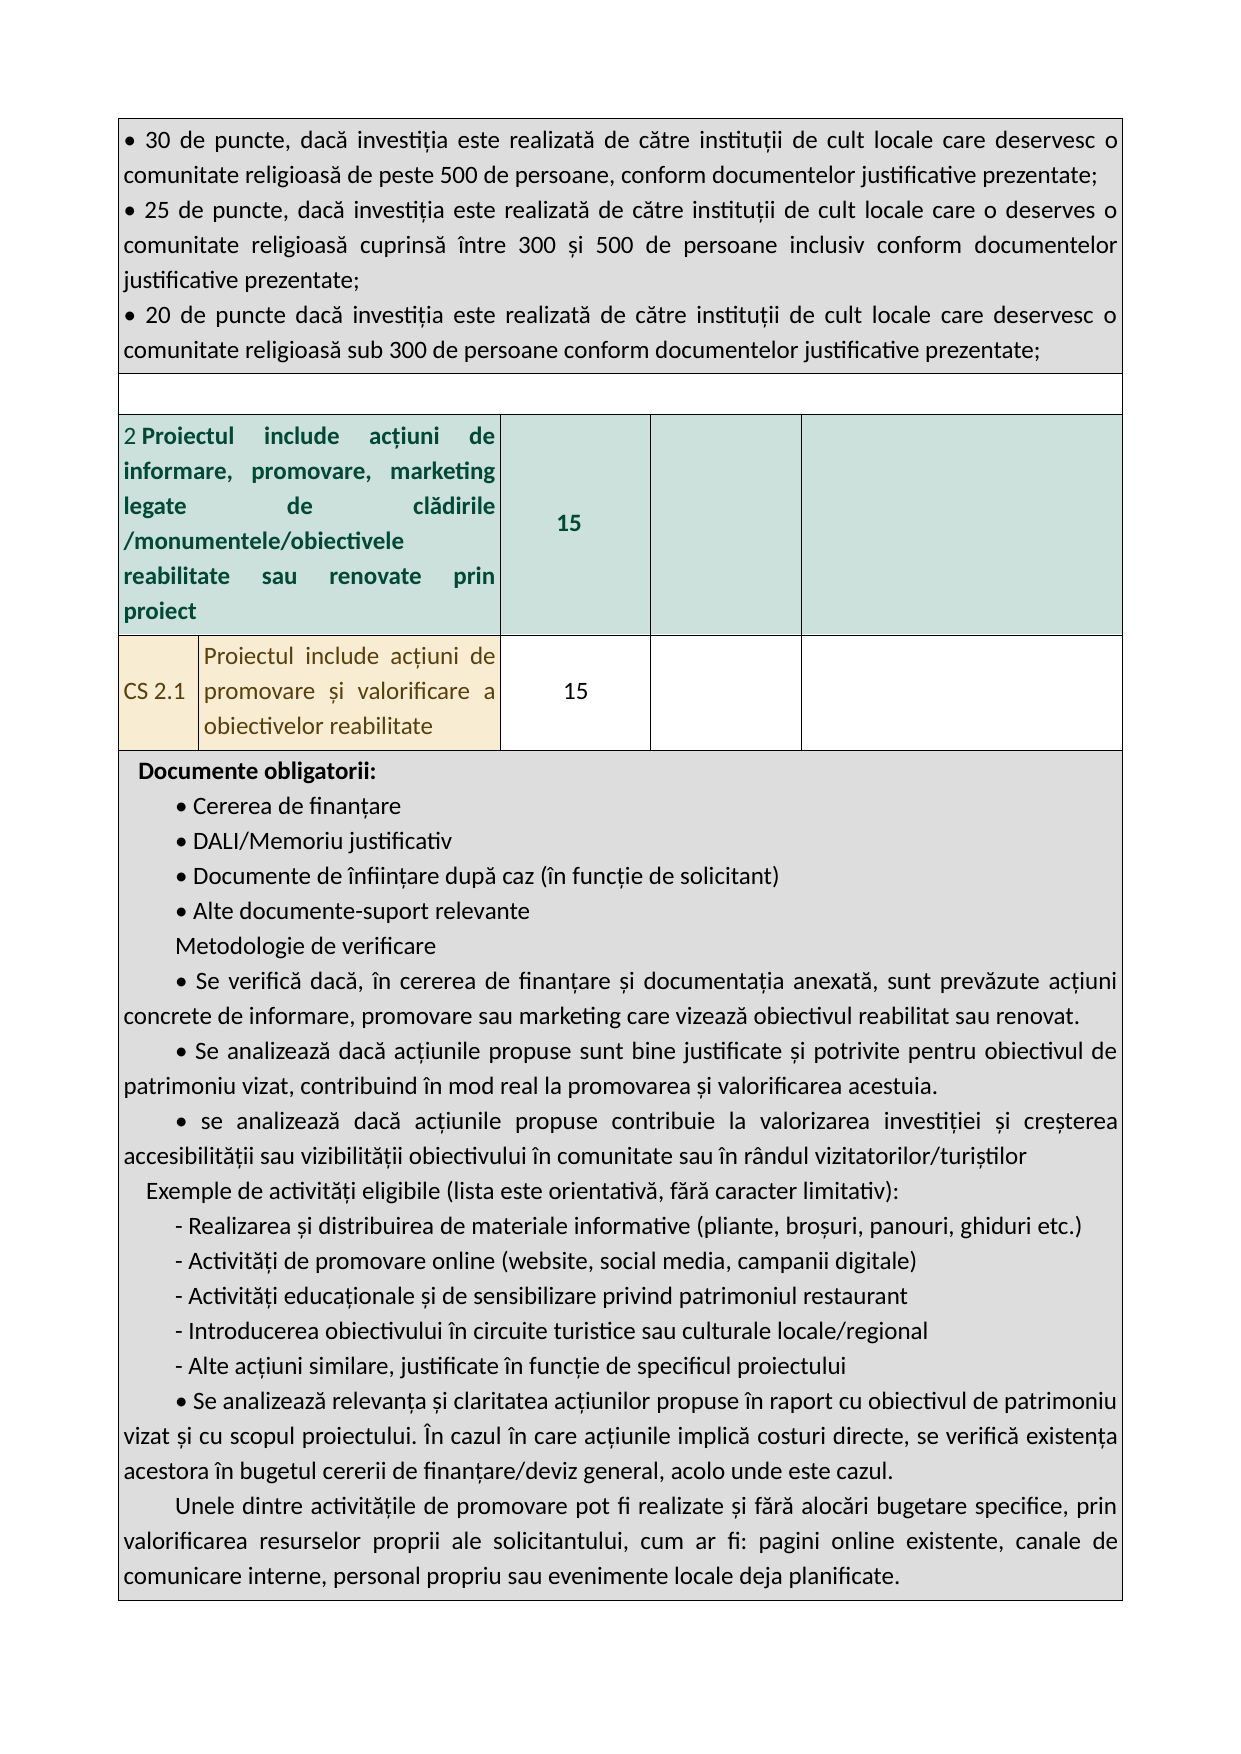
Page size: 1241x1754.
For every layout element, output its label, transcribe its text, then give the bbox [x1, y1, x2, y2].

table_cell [119, 119, 1122, 373]
table_cell CS 2.1 [119, 636, 198, 750]
table_cell [651, 415, 801, 634]
table_cell [802, 636, 1122, 750]
table_cell [119, 374, 1122, 414]
table_cell Documente obligatorii: • Cererea de finanțare • DALI/Memoriu justificativ • Documente de înființare după caz (în funcție de solicitant) • Alte documente-suport relevante Metodologie de verificare • Se verifică dacă, în cererea de finanțare și documentația anexată, sunt prevăzute acțiuni concrete de informare, promovare sau marketing care vizează obiectivul reabilitat sau renovat. • Se analizează dacă acțiunile propuse sunt bine justificate și potrivite pentru obiectivul de patrimoniu vizat, contribuind în mod real la promovarea și valorificarea acestuia. • se analizează dacă acțiunile propuse contribuie la valorizarea investiției și creșterea accesibilității sau vizibilității obiectivului în comunitate sau în rândul vizitatorilor/turiștilor Exemple de activități eligibile (lista este orientativă, fără caracter limitativ): - Realizarea și distribuirea de materiale informative (pliante, broșuri, panouri, ghiduri etc.) - Activități de promovare online (website, social media, campanii digitale) - Activități educaționale și de sensibilizare privind patrimoniul restaurant - Introducerea obiectivului în circuite turistice sau culturale locale/regional - Alte acțiuni similare, justificate în funcție de specificul proiectului • Se analizează relevanța și claritatea acțiunilor propuse în raport cu obiectivul de patrimoniu vizat și cu scopul proiectului. În cazul în care acțiunile implică costuri directe, se verifică existența acestora în bugetul cererii de finanțare/deviz general, acolo unde este cazul. Unele dintre activitățile de promovare pot fi realizate și fără alocări bugetare specifice, prin valorificarea resurselor proprii ale solicitantului, cum ar fi: pagini online existente, canale de comunicare interne, personal propriu sau evenimente locale deja planificate. [119, 751, 1122, 1600]
table_cell [802, 415, 1122, 634]
table_cell [651, 636, 801, 750]
table_cell 15 [501, 415, 650, 634]
table_cell 2 Proiectul include acţiuni de informare, promovare, marketing legate de clădirile /monumentele/obiectivele reabilitate sau renovate prin proiect [119, 415, 500, 634]
table_cell 15 [501, 636, 650, 750]
table_cell Proiectul include acțiuni de promovare și valorificare a obiectivelor reabilitate [199, 636, 500, 750]
